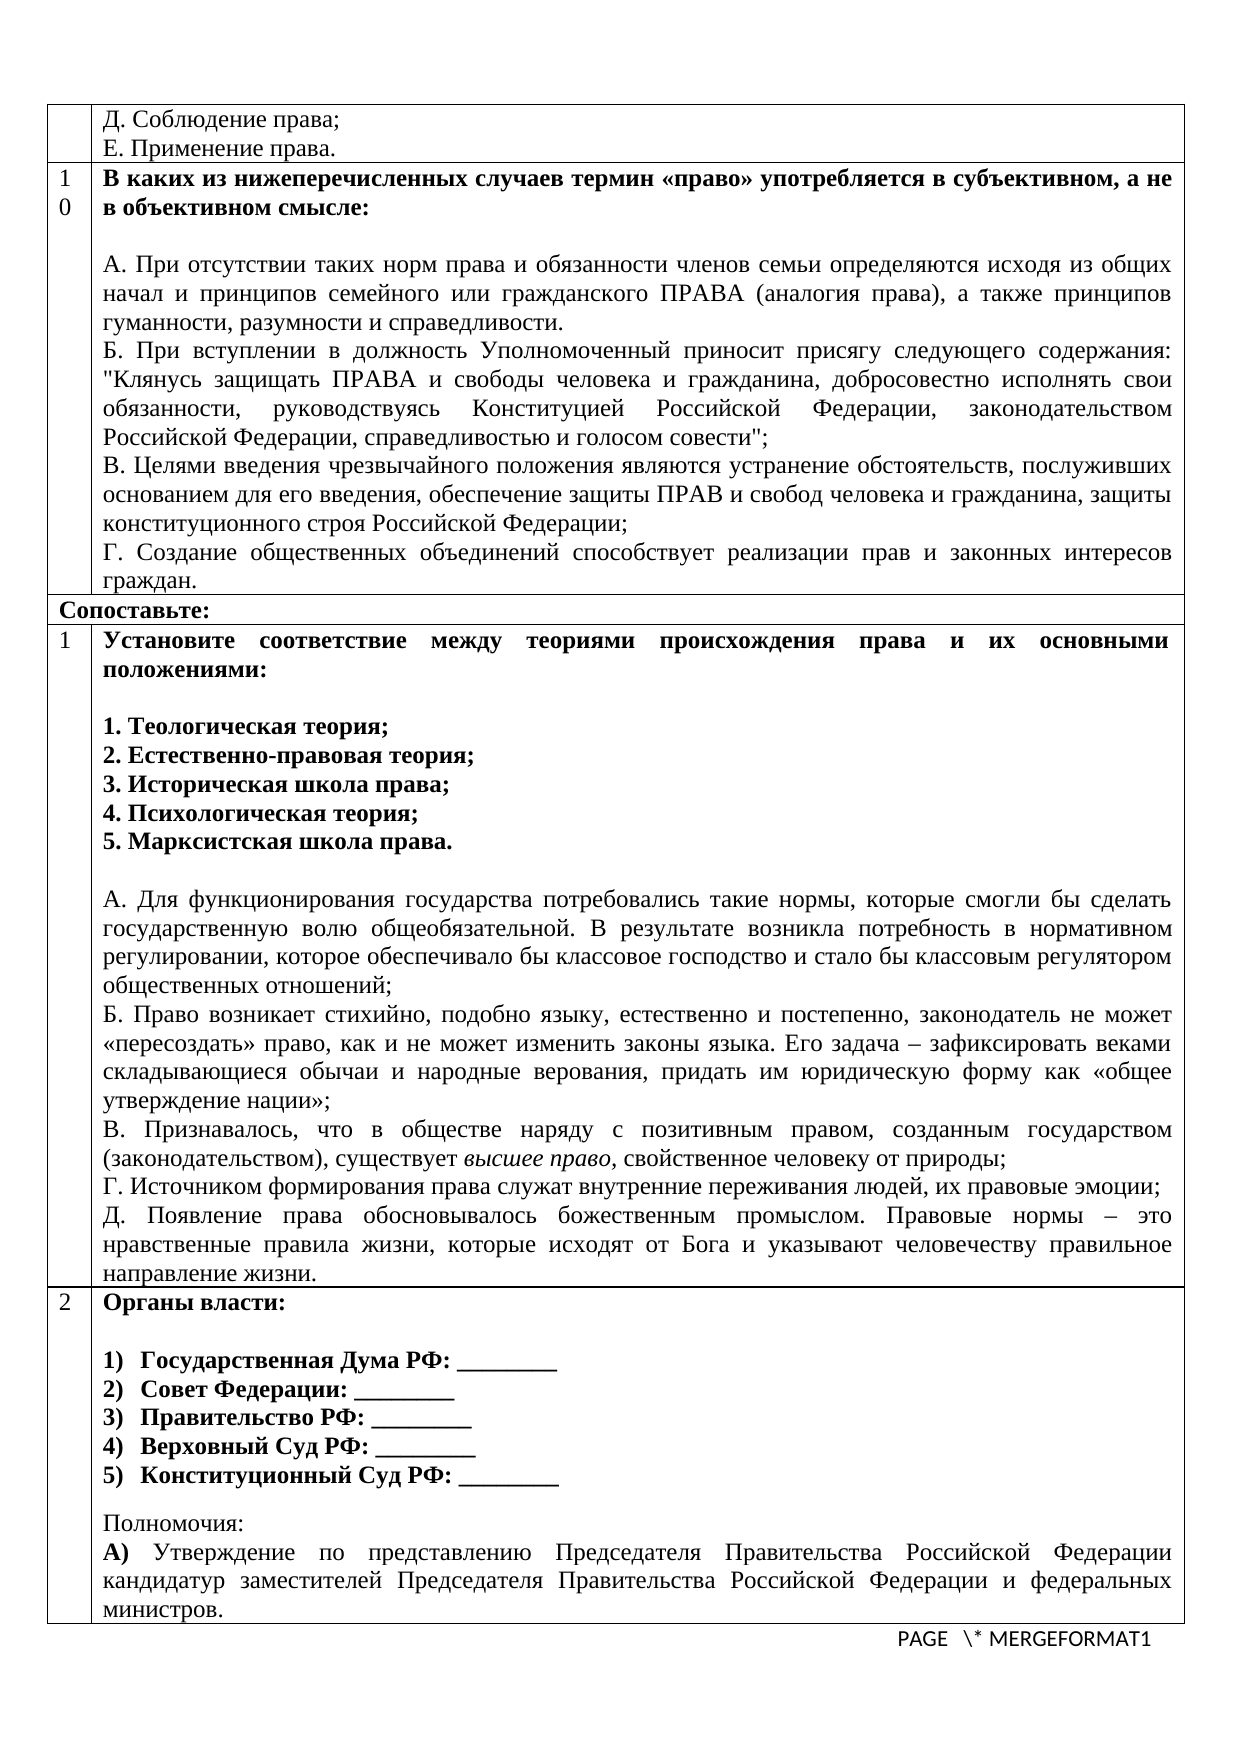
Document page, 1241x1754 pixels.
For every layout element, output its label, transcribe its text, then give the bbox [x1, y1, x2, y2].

table_cell Сопоставьте: [48, 595, 1184, 624]
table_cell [92, 105, 1184, 162]
table_cell 9 [48, 105, 91, 162]
table_cell 10 [48, 163, 91, 594]
table_cell В каких из нижеперечисленных случаев термин «право» употребляется в субъективном, а не в объективном смысле: А. При отсутствии таких норм права и обязанности членов семьи определяются исходя из общих начал и принципов семейного или гражданского ПРАВА (аналогия права), а также принципов гуманности, разумности и справедливости. Б. При вступлении в должность Уполномоченный приносит присягу следующего содержания: "Клянусь защищать ПРАВА и свободы человека и гражданина, добросовестно исполнять свои обязанности, руководствуясь Конституцией Российской Федерации, законодательством Российской Федерации, справедливостью и голосом совести"; В. Целями введения чрезвычайного положения являются устранение обстоятельств, послуживших основанием для его введения, обеспечение защиты ПРАВ и свобод человека и гражданина, защиты конституционного строя Российской Федерации; Г. Создание общественных объединений способствует реализации прав и законных интересов граждан. [92, 163, 1184, 594]
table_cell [92, 1288, 1184, 1623]
table_cell 1 [48, 625, 91, 1286]
table_cell Установите соответствие между теориями происхождения права и их основными положениями: 1. Теологическая теория; 2. Естественно-правовая теория; 3. Историческая школа права; 4. Психологическая теория; 5. Марксистская школа права. А. Для функционирования государства потребовались такие нормы, которые смогли бы сделать государственную волю общеобязательной. В результате возникла потребность в нормативном регулировании, которое обеспечивало бы классовое господство и стало бы классовым регулятором общественных отношений; Б. Право возникает стихийно, подобно языку, естественно и постепенно, законодатель не может «пересоздать» право, как и не может изменить законы языка. Его задача – зафиксировать веками складывающиеся обычаи и народные верования, придать им юридическую форму как «общее утверждение нации»; В. Признавалось, что в обществе наряду с позитивным правом, созданным государством (законодательством), существует высшее право, свойственное человеку от природы; Г. Источником формирования права служат внутренние переживания людей, их правовые эмоции; Д. Появление права обосновывалось божественным промыслом. Правовые нормы – это нравственные правила жизни, которые исходят от Бога и указывают человечеству правильное направление жизни. [92, 625, 1184, 1286]
table_cell 2 [48, 1288, 91, 1623]
